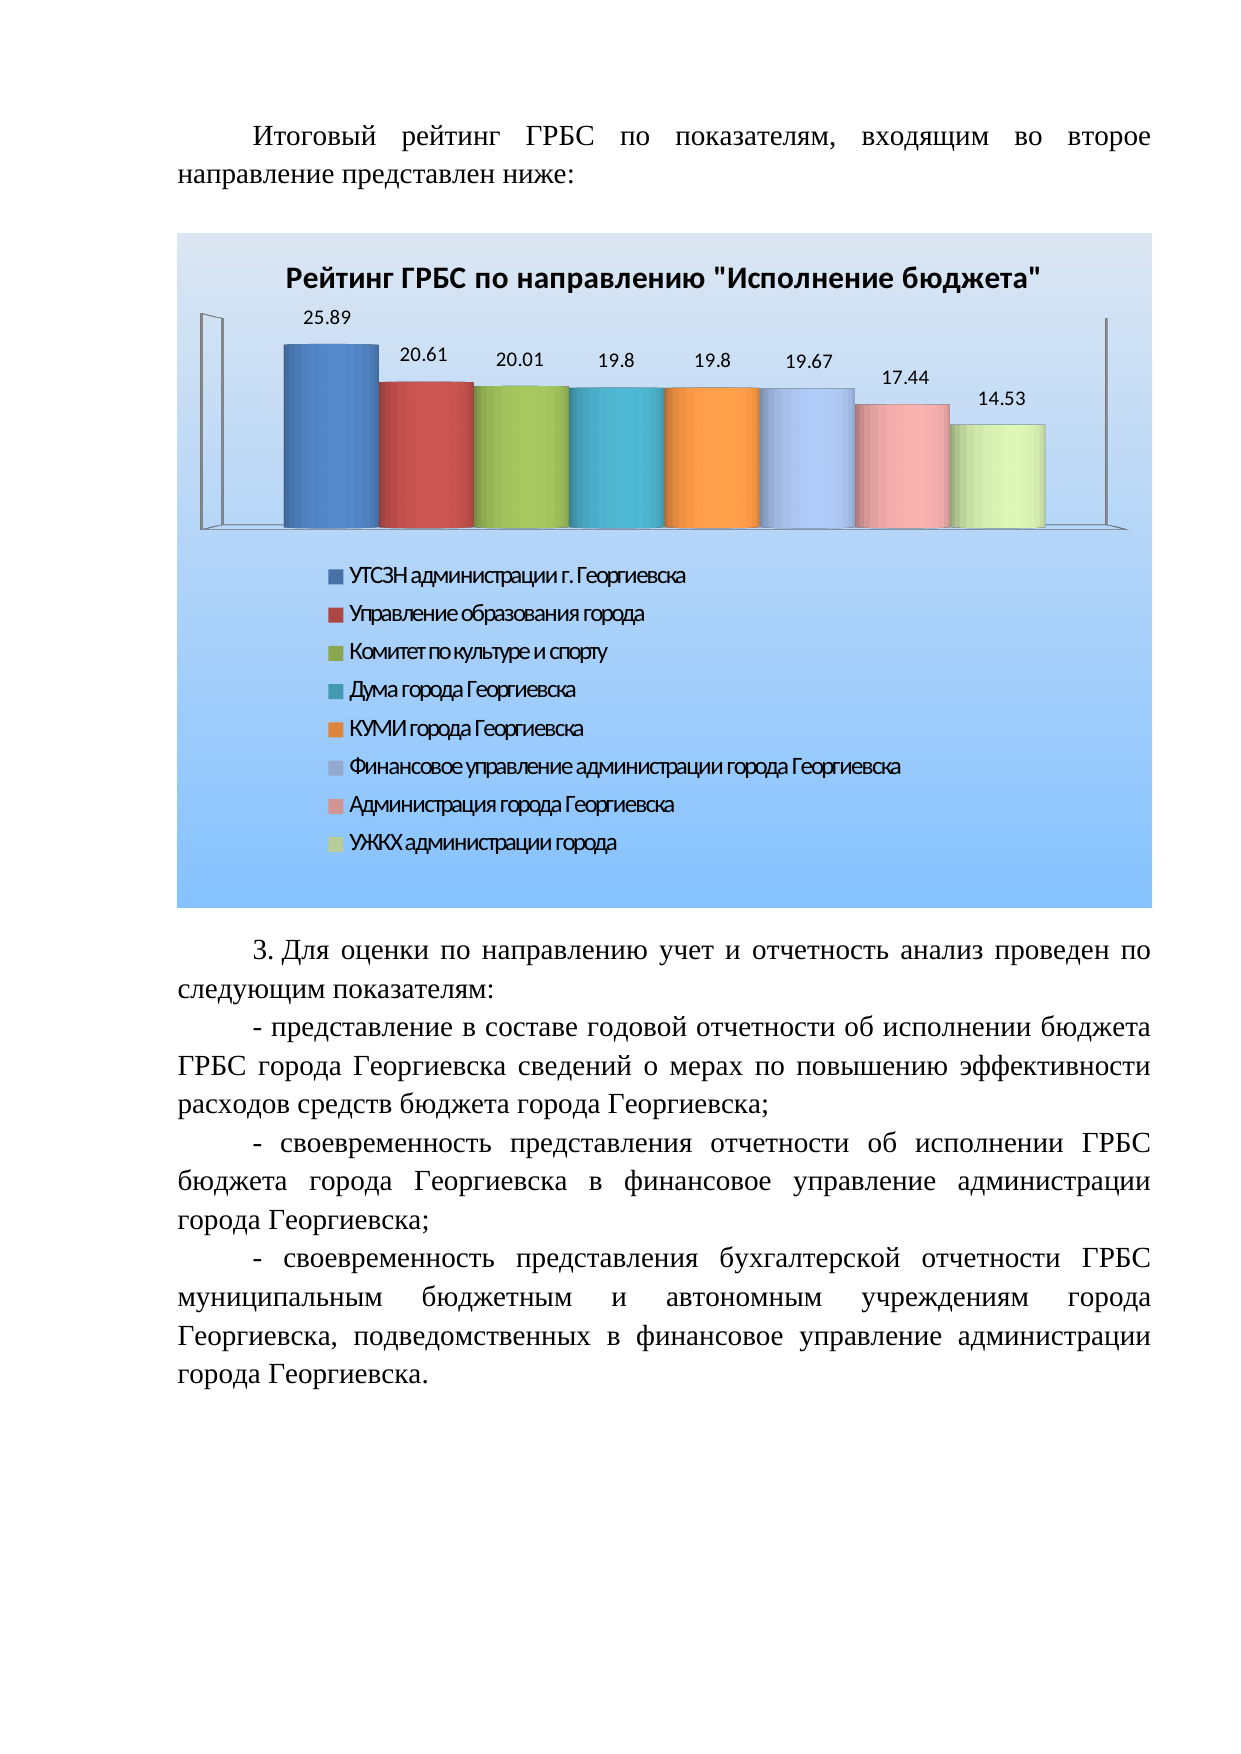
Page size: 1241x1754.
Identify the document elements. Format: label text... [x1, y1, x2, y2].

text - своевременность представления бухгалтерской отчетности ГРБС муниципальным бюджетным и автономным учреждениям города Георгиевска, подведомственных в финансовое управление администрации города Георгиевска. [177, 1241, 1152, 1390]
text 3. Для оценки по направлению учет и отчетность анализ проведен по следующим показателям: [177, 932, 1152, 1004]
text - своевременность представления отчетности об исполнении ГРБС бюджета города Георгиевска в финансовое управление администрации города Георгиевска; [177, 1125, 1152, 1236]
text - представление в составе годовой отчетности об исполнении бюджета ГРБС города Георгиевска сведений о мерах по повышению эффективности расходов средств бюджета города Георгиевска; [177, 1009, 1152, 1120]
text Итоговый рейтинг ГРБС по показателям, входящим во второе направление представлен ниже: [177, 118, 1152, 190]
